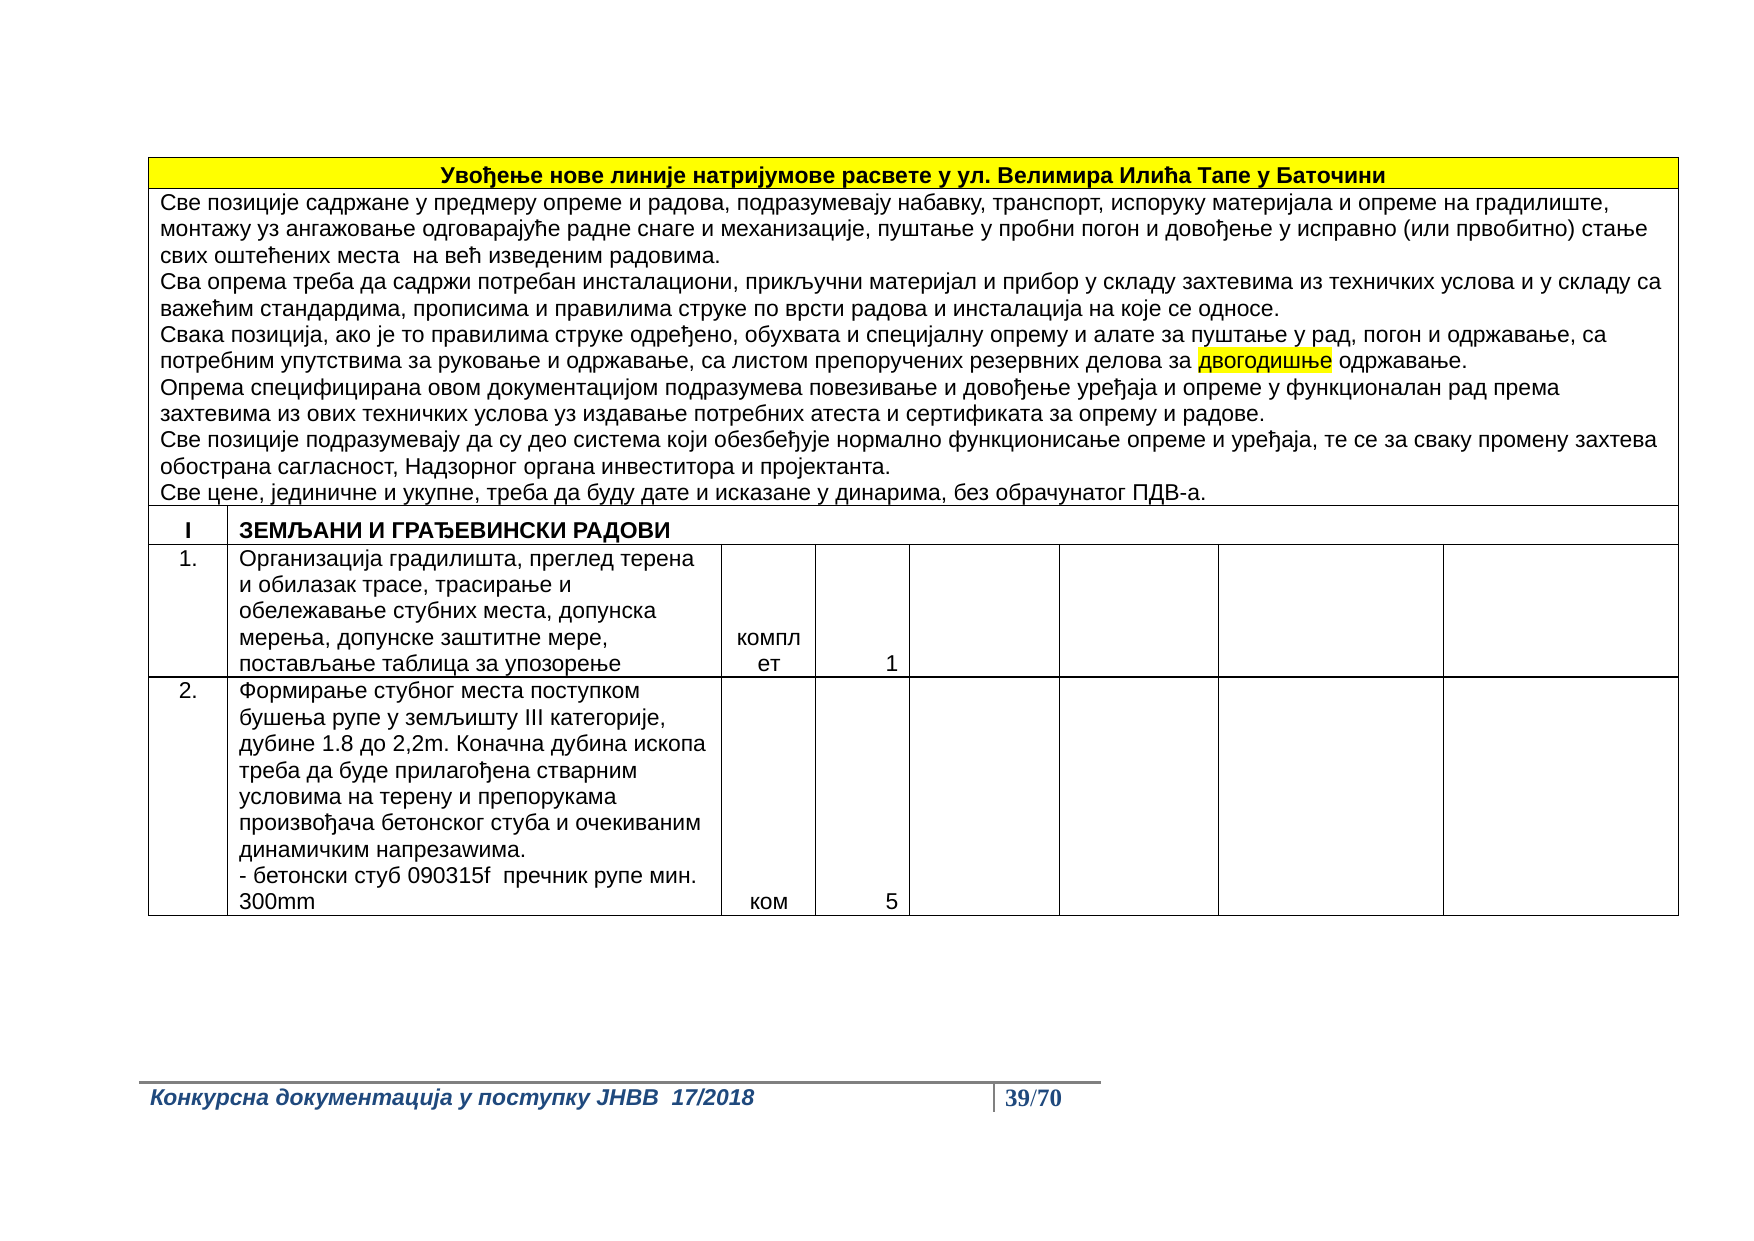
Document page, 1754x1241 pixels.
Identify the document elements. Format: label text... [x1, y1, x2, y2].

table_cell ЗЕМЉАНИ И ГРАЂЕВИНСКИ РАДОВИ [228, 506, 1678, 544]
table_cell 2. [149, 678, 227, 915]
table_cell [1219, 678, 1443, 915]
table_cell [910, 545, 1059, 676]
table_cell [1444, 678, 1678, 915]
table_cell Увођење нове линије натријумове расвете у ул. Велимира Илића Тапе у Баточини [149, 158, 1678, 188]
table_cell [1219, 545, 1443, 676]
table_cell Организација градилишта, преглед терена и обилазак трасе, трасирање и обележавање стубних места, допунска мерења, допунске заштитне мере, постављање таблица за упозорење [228, 545, 721, 676]
table_cell 1. [149, 545, 227, 676]
table_cell Све позиције садржане у предмеру опреме и радова, подразумевају набавку, транспорт, испоруку материјала и опреме на градилиште, монтажу уз ангажовање одговарајуће радне снаге и механизације, пуштање у пробни погон и довођење у исправно (или првобитно) стање свих оштећених места на већ изведеним радовима. Сва опрема треба да садржи потребан инсталациони, прикључни материјал и прибор у складу захтевима из техничких услова и у складу са важећим стандардима, прописима и правилима струке по врсти радова и инсталација на које се односе. Свака позиција, ако је то правилима струке одређено, обухвата и специјалну опрему и алате за пуштање у рад, погон и одржавање, са потребним упутствима за руковање и одржавање, са листом препоручених резервних делова за двогодишње одржавање. Опрема специфицирана овом документацијом подразумева повезивање и довођење уређаја и опреме у функционалан рад према захтевима из ових техничких услова уз издавање потребних атеста и сертификата за опрему и радове. Све позиције подразумевају да су део система који обезбеђује нормално функционисање опреме и уређаја, те се за сваку промену захтева обострана сагласност, Надзорног органа инвеститора и пројектанта. Све цене, јединичне и укупне, треба да буду дате и исказане у динарима, без обрачунатог ПДВ-а. [149, 189, 1678, 505]
table_cell 1 [816, 545, 909, 676]
table_cell ком [722, 678, 815, 915]
table_cell [910, 678, 1059, 915]
table_cell [1060, 545, 1218, 676]
table_cell комплет [722, 545, 815, 676]
table_cell Формирање стубног места поступком бушења рупе у земљишту ΙΙΙ категорије, дубине 1.8 до 2,2m. Коначна дубина ископа треба да буде прилагођена стварним условима на терену и препорукама произвођача бетонског стуба и очекиваним динамичким напрезаwима. - бетонски стуб 090315f пречник рупе мин. 300mm [228, 678, 721, 915]
table_cell [1060, 678, 1218, 915]
table_cell I [149, 506, 227, 544]
table_cell 5 [816, 678, 909, 915]
table_cell [1444, 545, 1678, 676]
